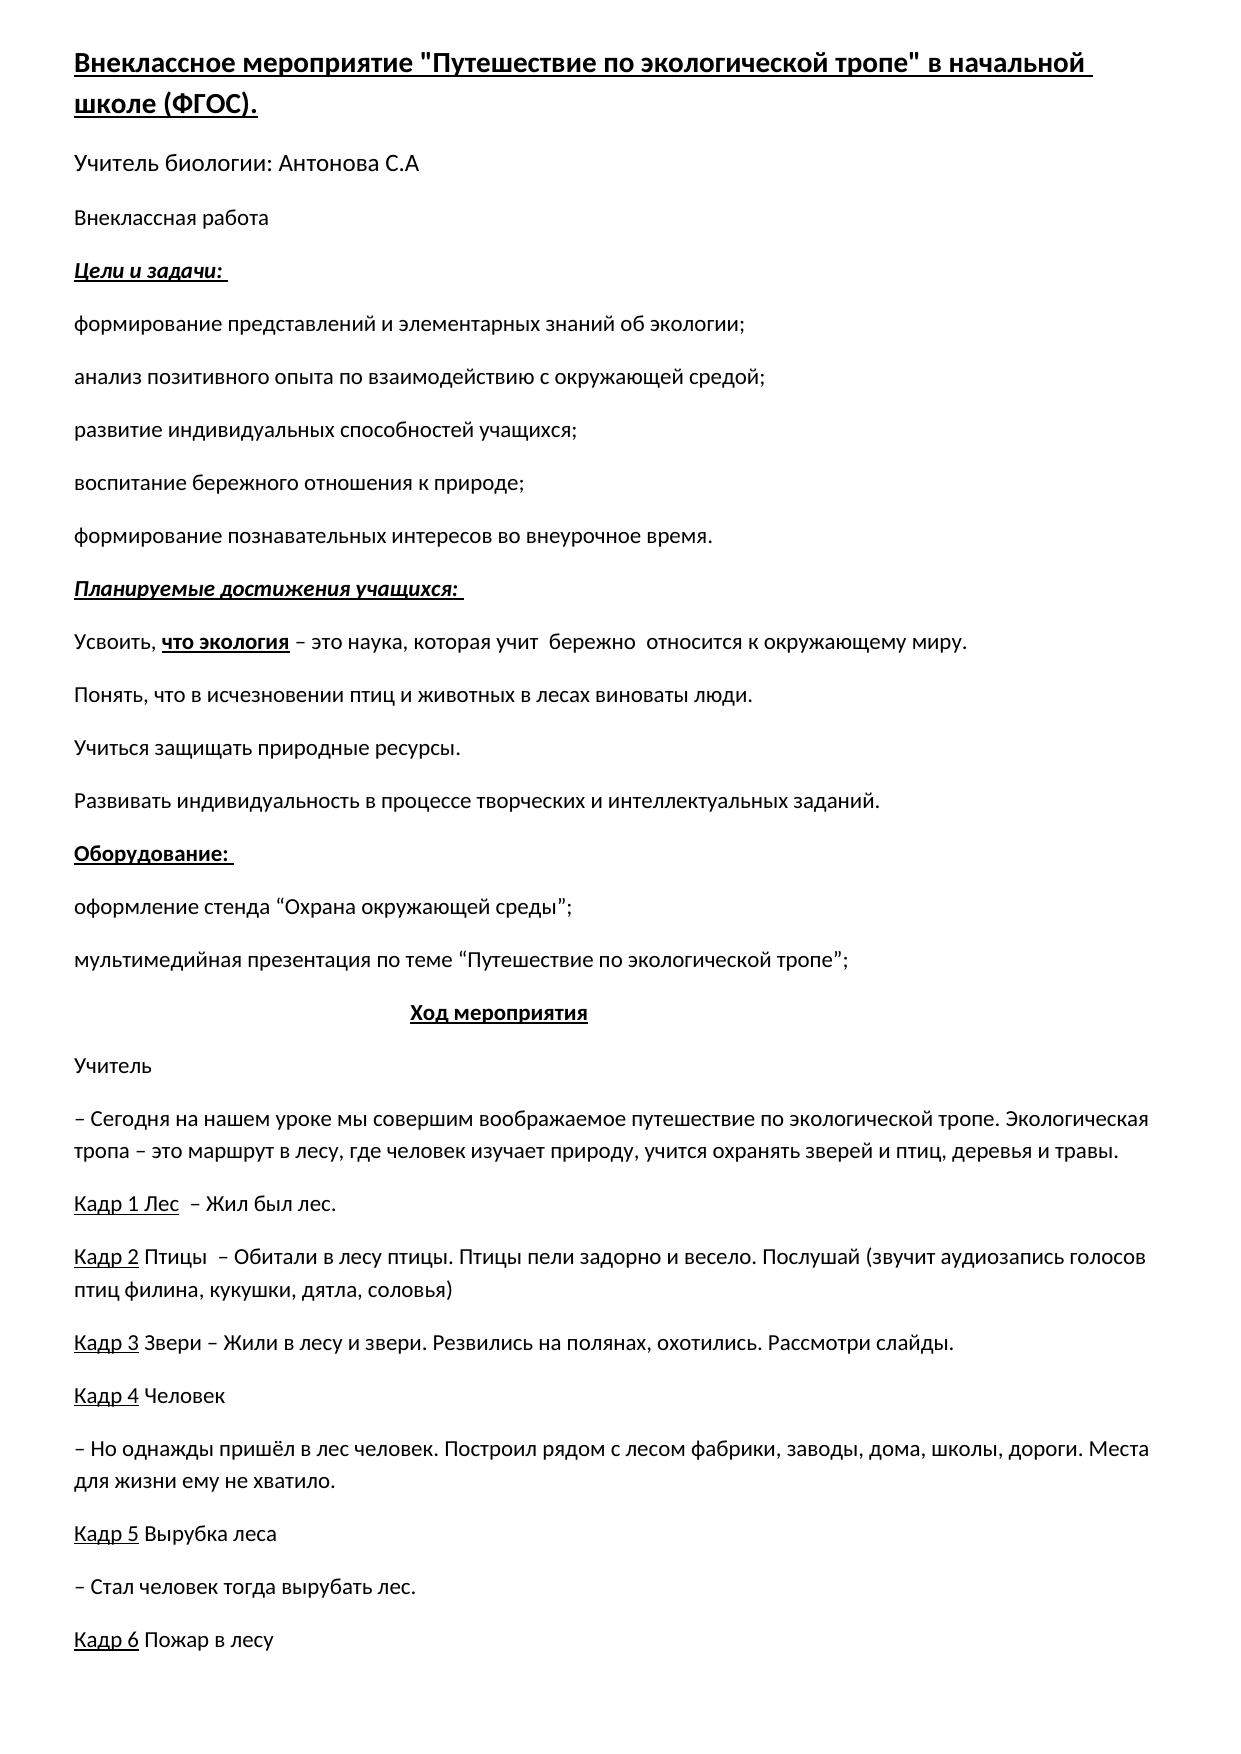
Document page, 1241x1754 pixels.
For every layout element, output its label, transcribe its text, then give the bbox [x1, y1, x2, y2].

text развитие индивидуальных способностей учащихся; [74, 415, 1152, 443]
text Кадр 2 Птицы – Обитали в лесу птицы. Птицы пели задорно и весело. Послушай (звучит аудиозапись голосов птиц филина, кукушки, дятла, соловья) [74, 1242, 1152, 1303]
text – Сегодня на нашем уроке мы совершим воображаемое путешествие по экологической тропе. Экологическая тропа – это маршрут в лесу, где человек изучает природу, учится охранять зверей и птиц, деревья и травы. [74, 1104, 1152, 1164]
text Кадр 4 Человек [74, 1381, 1152, 1409]
text Кадр 5 Вырубка леса [74, 1519, 1152, 1547]
text Усвоить, что экология – это наука, которая учит бережно относится к окружающему миру. [74, 627, 1152, 655]
text Понять, что в исчезновении птиц и животных в лесах виноваты люди. [74, 680, 1152, 708]
text оформление стенда “Охрана окружающей среды”; [74, 892, 1152, 920]
text Учитель биологии: Антонова С.А [74, 147, 1152, 178]
text Кадр 6 Пожар в лесу [74, 1625, 1152, 1653]
text мультимедийная презентация по теме “Путешествие по экологической тропе”; [74, 945, 1152, 973]
text Внеклассная работа [74, 203, 1152, 231]
text Учитель [74, 1051, 1152, 1079]
text – Стал человек тогда вырубать лес. [74, 1572, 1152, 1600]
text Кадр 3 Звери – Жили в лесу и звери. Резвились на полянах, охотились. Рассмотри слайды. [74, 1328, 1152, 1356]
text Ход мероприятия [74, 998, 1152, 1026]
text Развивать индивидуальность в процессе творческих и интеллектуальных заданий. [74, 786, 1152, 814]
text Кадр 1 Лес – Жил был лес. [74, 1189, 1152, 1217]
text Внеклассное мероприятие "Путешествие по экологической тропе" в начальной школе (ФГОС). [74, 44, 1152, 121]
text Учиться защищать природные ресурсы. [74, 733, 1152, 761]
text Цели и задачи: [74, 256, 1152, 284]
text анализ позитивного опыта по взаимодействию с окружающей средой; [74, 362, 1152, 390]
text Планируемые достижения учащихся: [74, 574, 1152, 602]
text Оборудование: [74, 839, 1152, 867]
text формирование представлений и элементарных знаний об экологии; [74, 309, 1152, 337]
text воспитание бережного отношения к природе; [74, 468, 1152, 496]
text формирование познавательных интересов во внеурочное время. [74, 521, 1152, 549]
text – Но однажды пришёл в лес человек. Построил рядом с лесом фабрики, заводы, дома, школы, дороги. Места для жизни ему не хватило. [74, 1434, 1152, 1494]
